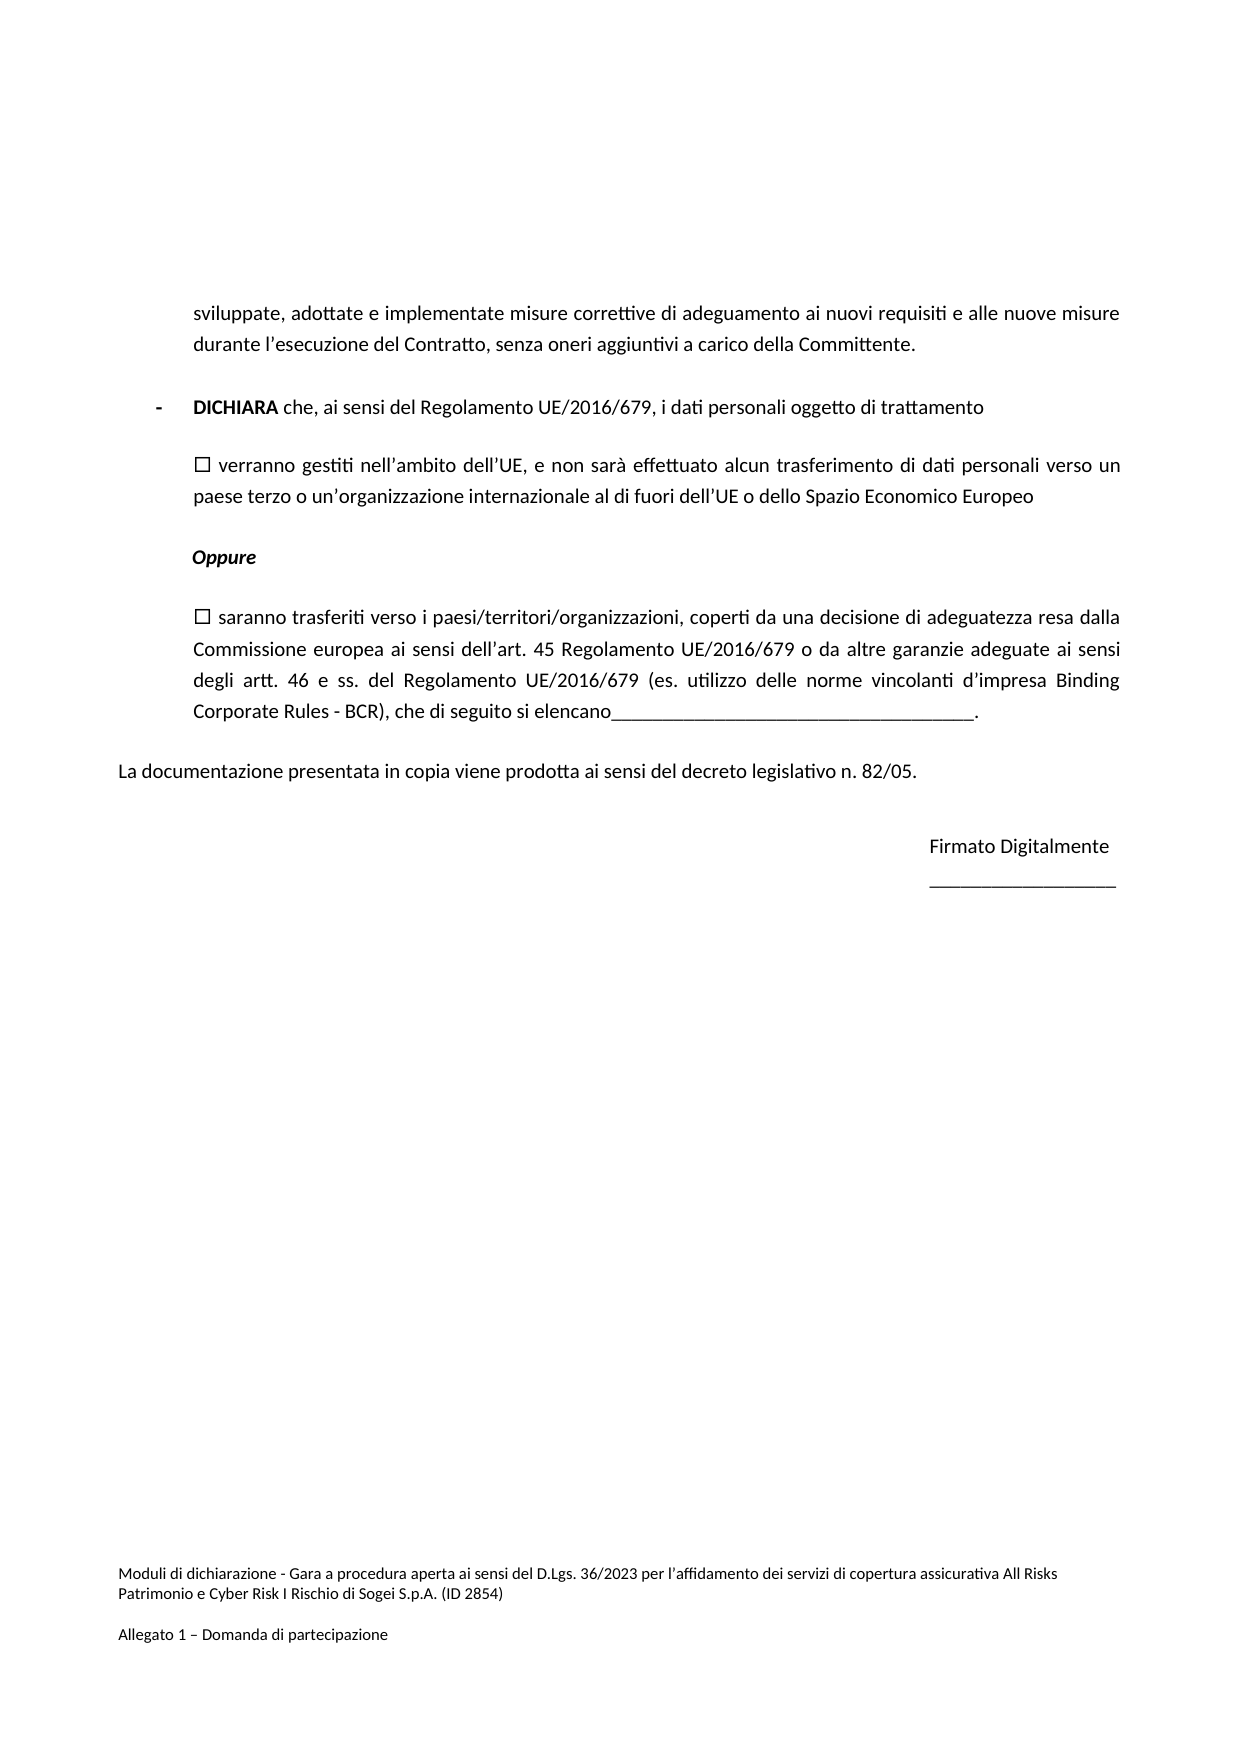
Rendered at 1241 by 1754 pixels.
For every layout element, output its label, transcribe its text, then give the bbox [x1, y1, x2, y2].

list saranno trasferiti verso i paesi/territori/organizzazioni, coperti da una decisione di adeguatezza resa dalla Commissione europea ai sensi dell’art. 45 Regolamento UE/2016/679 o da altre garanzie adeguate ai sensi degli artt. 46 e ss. del Regolamento UE/2016/679 (es. utilizzo delle norme vincolanti d’impresa Binding Corporate Rules - BCR), che di seguito si elencano___________________________________. [193, 600, 1122, 725]
list DICHIARA che, ai sensi del Regolamento UE/2016/679, i dati personali oggetto di trattamento [156, 389, 1122, 420]
text La documentazione presentata in copia viene prodotta ai sensi del decreto legislativo n. 82/05. [118, 754, 1122, 785]
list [156, 295, 1122, 358]
text Oppure [155, 539, 1122, 571]
list verranno gestiti nell’ambito dell’UE, e non sarà effettuato alcun trasferimento di dati personali verso un paese terzo o un’organizzazione internazionale al di fuori dell’UE o dello Spazio Economico Europeo [193, 448, 1122, 510]
text Firmato Digitalmente __________________ [118, 829, 1122, 891]
